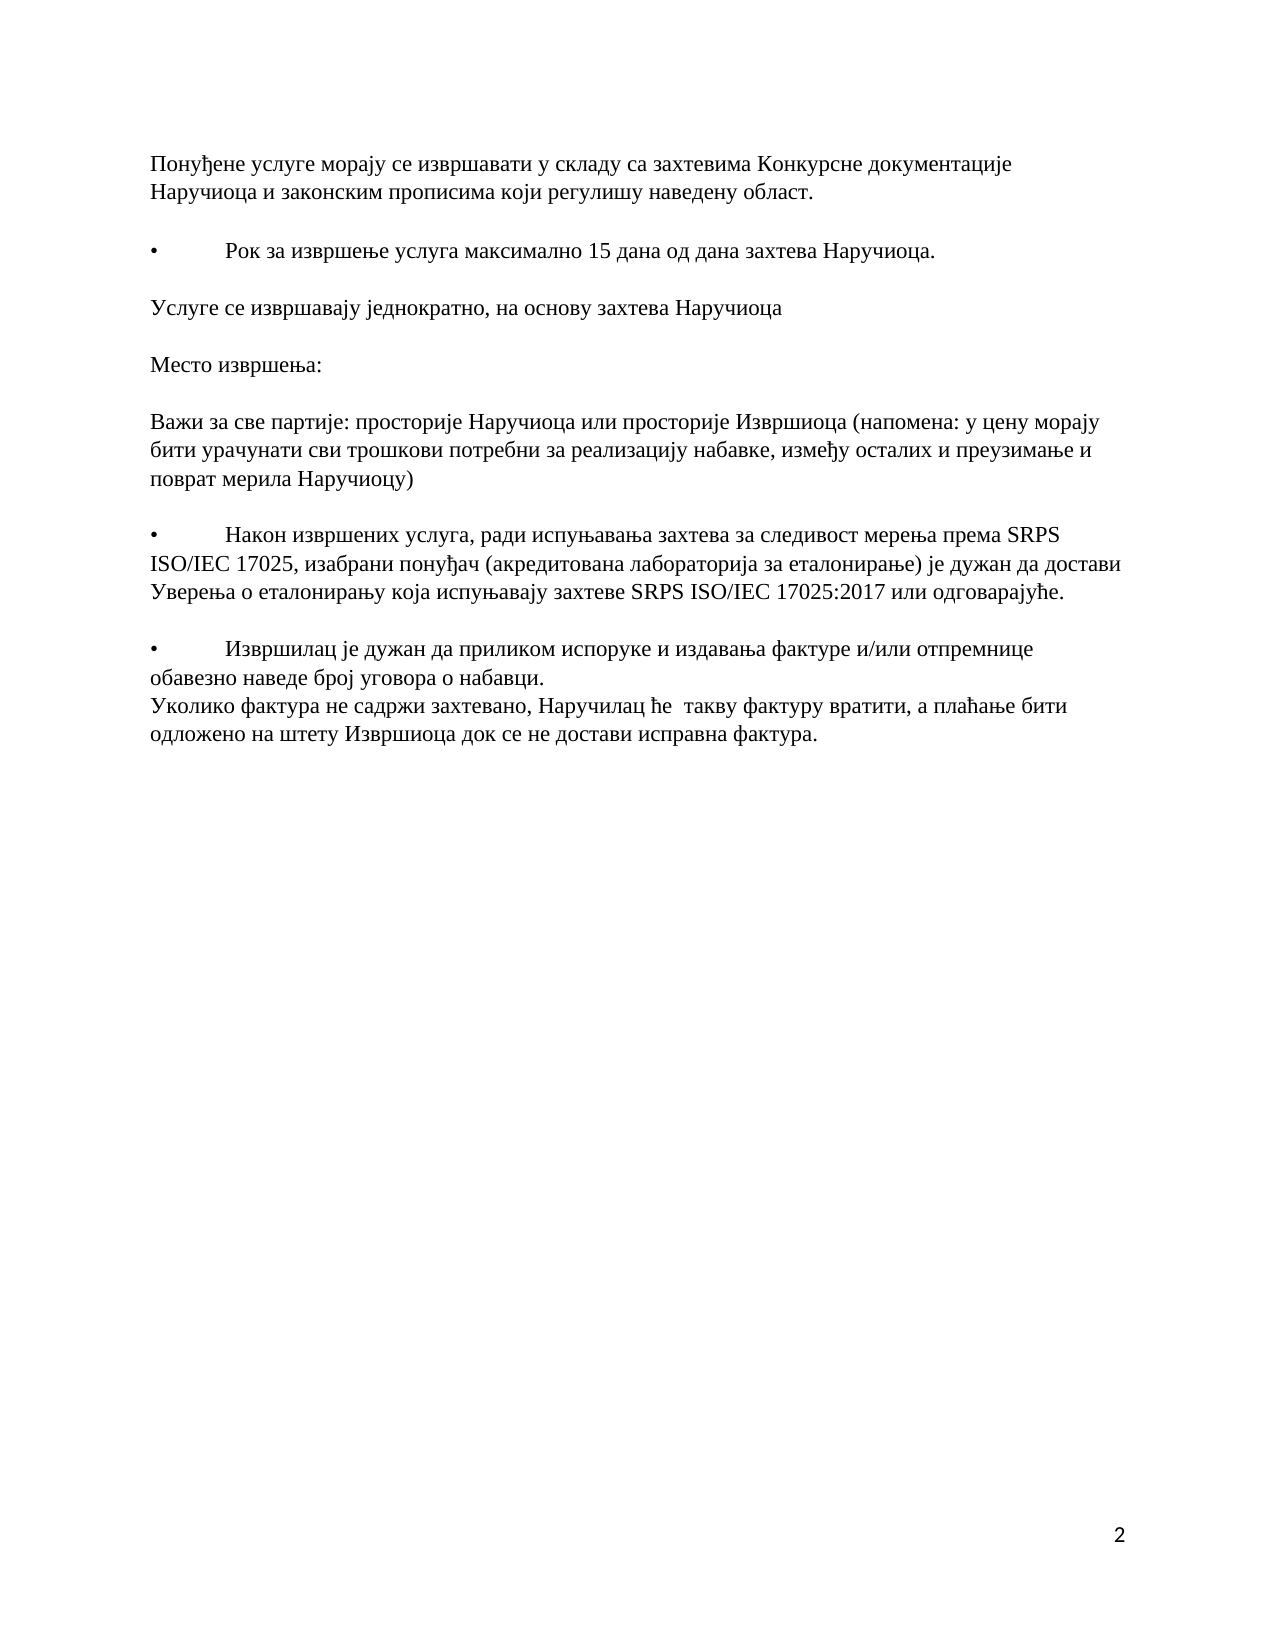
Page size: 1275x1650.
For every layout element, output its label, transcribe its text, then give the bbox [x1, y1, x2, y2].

text Место извршења: [150, 351, 1125, 377]
text • Рок за извршење услуга максимално 15 дана од дана захтева Наручиоца. [150, 237, 1125, 263]
text Понуђене услуге морају се извршавати у складу са захтевима Конкурсне документације Наручиоца и законским прописима који регулишу наведену област. [150, 150, 1125, 205]
text Важи за све партије: просторије Наручиоца или просторије Извршиоца (напомена: у цену морају бити урачунати сви трошкови потребни за реализацију набавке, између осталих и преузимање и поврат мерила Наручиоцу) [150, 408, 1125, 491]
text • Извршилац је дужан да приликом испоруке и издавања фактуре и/или отпремнице обавезно наведе број уговора о набавци. [150, 635, 1125, 690]
text Услуге се извршавају једнократно, на основу захтева Наручиоца [150, 294, 1125, 320]
text • Након извршених услуга, ради испуњавања захтева за следивост мерења према SRPS ISO/IEC 17025, изабрани понуђач (акредитована лабораторија за еталонирање) је дужан да достави Уверења о еталонирању која испуњавају захтеве SRPS ISO/IEC 17025:2017 или одговарајуће. [150, 521, 1125, 605]
text Уколико фактура не садржи захтевано, Наручилац ће такву фактуру вратити, а плаћање бити одложено на штету Извршиоца док се не достави исправна фактура. [150, 692, 1125, 747]
